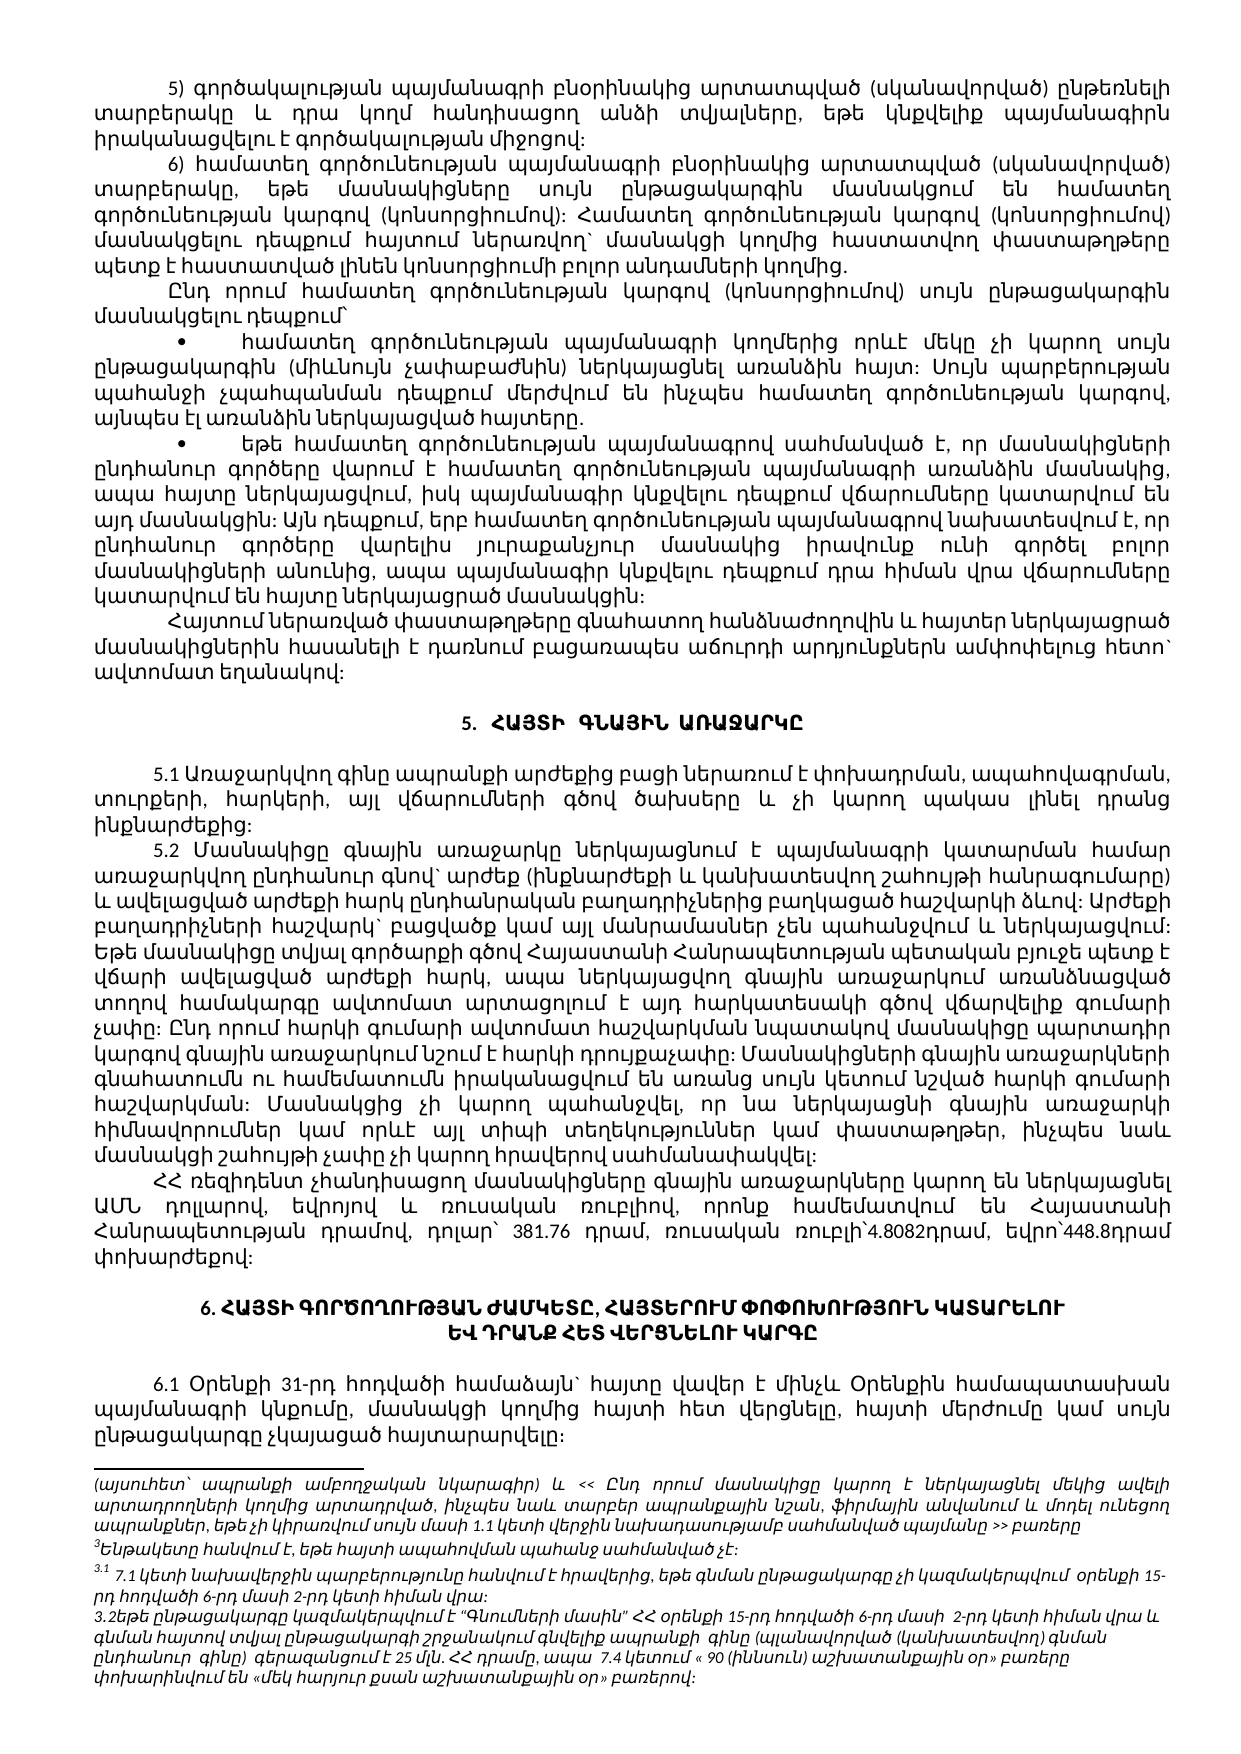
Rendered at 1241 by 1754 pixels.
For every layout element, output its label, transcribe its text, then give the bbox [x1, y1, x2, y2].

text ՀՀ ռեզիդենտ չհանդիսացող մասնակիցները գնային առաջարկները կարող են ներկայացնել ԱՄՆ դոլլարով, եվրոյով և ռուսական ռուբլիով, որոնք համեմատվում են Հայաստանի Հանրապետության դրամով, դոլար՝ 381.76 դրամ, ռուսական ռուբլի՝4.8082դրամ, եվրո՝448.8դրամ փոխարժեքով: [94, 1168, 1171, 1269]
text 6. ՀԱՅՏԻ ԳՈՐԾՈՂՈՒԹՅԱՆ ԺԱՄԿԵՏԸ, ՀԱՅՏԵՐՈՒՄ ՓՈՓՈԽՈՒԹՅՈՒՆ ԿԱՏԱՐԵԼՈՒ [94, 1295, 1171, 1320]
text Ընդ որում համատեղ գործունեության կարգով (կոնսորցիումով) սույն ընթացակարգին մասնակցելու դեպքում՝ [94, 278, 1171, 329]
text 6) համատեղ գործունեության պայմանագրի բնօրինակից արտատպված (սկանավորված) տարբերակը, եթե մասնակիցները սույն ընթացակարգին մասնակցում են համատեղ գործունեության կարգով (կոնսորցիումով): Համատեղ գործունեության կարգով (կոնսորցիումով) մասնակցելու դեպքում հայտում ներառվող` մասնակցի կողմից հաստատվող փաստաթղթերը պետք է հաստատված լինեն կոնսորցիումի բոլոր անդամների կողմից. [94, 151, 1171, 278]
list համատեղ գործունեության պայմանագրի կողմերից որևէ մեկը չի կարող սույն ընթացակարգին (միևնույն չափաբաժնին) ներկայացնել առանձին հայտ: Սույն պարբերության պահանջի չպահպանման դեպքում մերժվում են ինչպես համատեղ գործունեության կարգով, այնպես էլ առանձին ներկայացված հայտերը. [94, 329, 1171, 431]
text 6.1 Օրենքի 31-րդ հոդվածի համաձայն` հայտը վավեր է մինչև Օրենքին համապատասխան պայմանագրի կնքումը, մասնակցի կողմից հայտի հետ վերցնելը, հայտի մերժումը կամ սույն ընթացակարգը չկայացած հայտարարվելը։ [94, 1371, 1171, 1447]
text ԵՎ ԴՐԱՆՔ ՀԵՏ ՎԵՐՑՆԵԼՈՒ ԿԱՐԳԸ [94, 1320, 1171, 1346]
list եթե համատեղ գործունեության պայմանագրով սահմանված է, որ մասնակիցների ընդհանուր գործերը վարում է համատեղ գործունեության պայմանագրի առանձին մասնակից, ապա հայտը ներկայացվում, իսկ պայմանագիր կնքվելու դեպքում վճարումները կատարվում են այդ մասնակցին: Այն դեպքում, երբ համատեղ գործունեության պայմանագրով նախատեսվում է, որ ընդհանուր գործերը վարելիս յուրաքանչյուր մասնակից իրավունք ունի գործել բոլոր մասնակիցների անունից, ապա պայմանագիր կնքվելու դեպքում դրա հիման վրա վճարումները կատարվում են հայտը ներկայացրած մասնակցին: [94, 431, 1171, 609]
text 5.1 Առաջարկվող գինը ապրանքի արժեքից բացի ներառում է փոխադրման, ապահովագրման, տուրքերի, հարկերի, այլ վճարումների գծով ծախսերը և չի կարող պակաս լինել դրանց ինքնարժեքից: [94, 761, 1171, 837]
text 5) գործակալության պայմանագրի բնօրինակից արտատպված (սկանավորված) ընթեռնելի տարբերակը և դրա կողմ հանդիսացող անձի տվյալները, եթե կնքվելիք պայմանագիրն իրականացվելու է գործակալության միջոցով: [94, 75, 1171, 151]
text Հայտում ներառված փաստաթղթերը գնահատող հանձնաժողովին և հայտեր ներկայացրած մասնակիցներին հասանելի է դառնում բացառապես աճուրդի արդյունքներն ամփոփելուց հետո` ավտոմատ եղանակով: [94, 609, 1171, 685]
text 5.2 Մասնակիցը գնային առաջարկը ներկայացնում է պայմանագրի կատարման համար առաջարկվող ընդհանուր գնով` արժեք (ինքնարժեքի և կանխատեսվող շահույթի հանրագումարը) և ավելացված արժեքի հարկ ընդհանրական բաղադրիչներից բաղկացած հաշվարկի ձևով: Արժեքի բաղադրիչների հաշվարկ` բացվածք կամ այլ մանրամասներ չեն պահանջվում և ներկայացվում: Եթե մասնակիցը տվյալ գործարքի գծով Հայաստանի Հանրապետության պետական բյուջե պետք է վճարի ավելացված արժեքի հարկ, ապա ներկայացվող գնային առաջարկում առանձնացված տողով համակարգը ավտոմատ արտացոլում է այդ հարկատեսակի գծով վճարվելիք գումարի չափը: Ընդ որում հարկի գումարի ավտոմատ հաշվարկման նպատակով մասնակիցը պարտադիր կարգով գնային առաջարկում նշում է հարկի դրույքաչափը: Մասնակիցների գնային առաջարկների գնահատումն ու համեմատումն իրականացվում են առանց սույն կետում նշված հարկի գումարի հաշվարկման: Մասնակցից չի կարող պահանջվել, որ նա ներկայացնի գնային առաջարկի հիմնավորումներ կամ որևէ այլ տիպի տեղեկություններ կամ փաստաթղթեր, ինչպես նաև մասնակցի շահույթի չափը չի կարող հրավերով սահմանափակվել: [94, 837, 1171, 1168]
text 5. ՀԱՅՏԻ ԳՆԱՅԻՆ ԱՌԱՋԱՐԿԸ [94, 710, 1171, 736]
